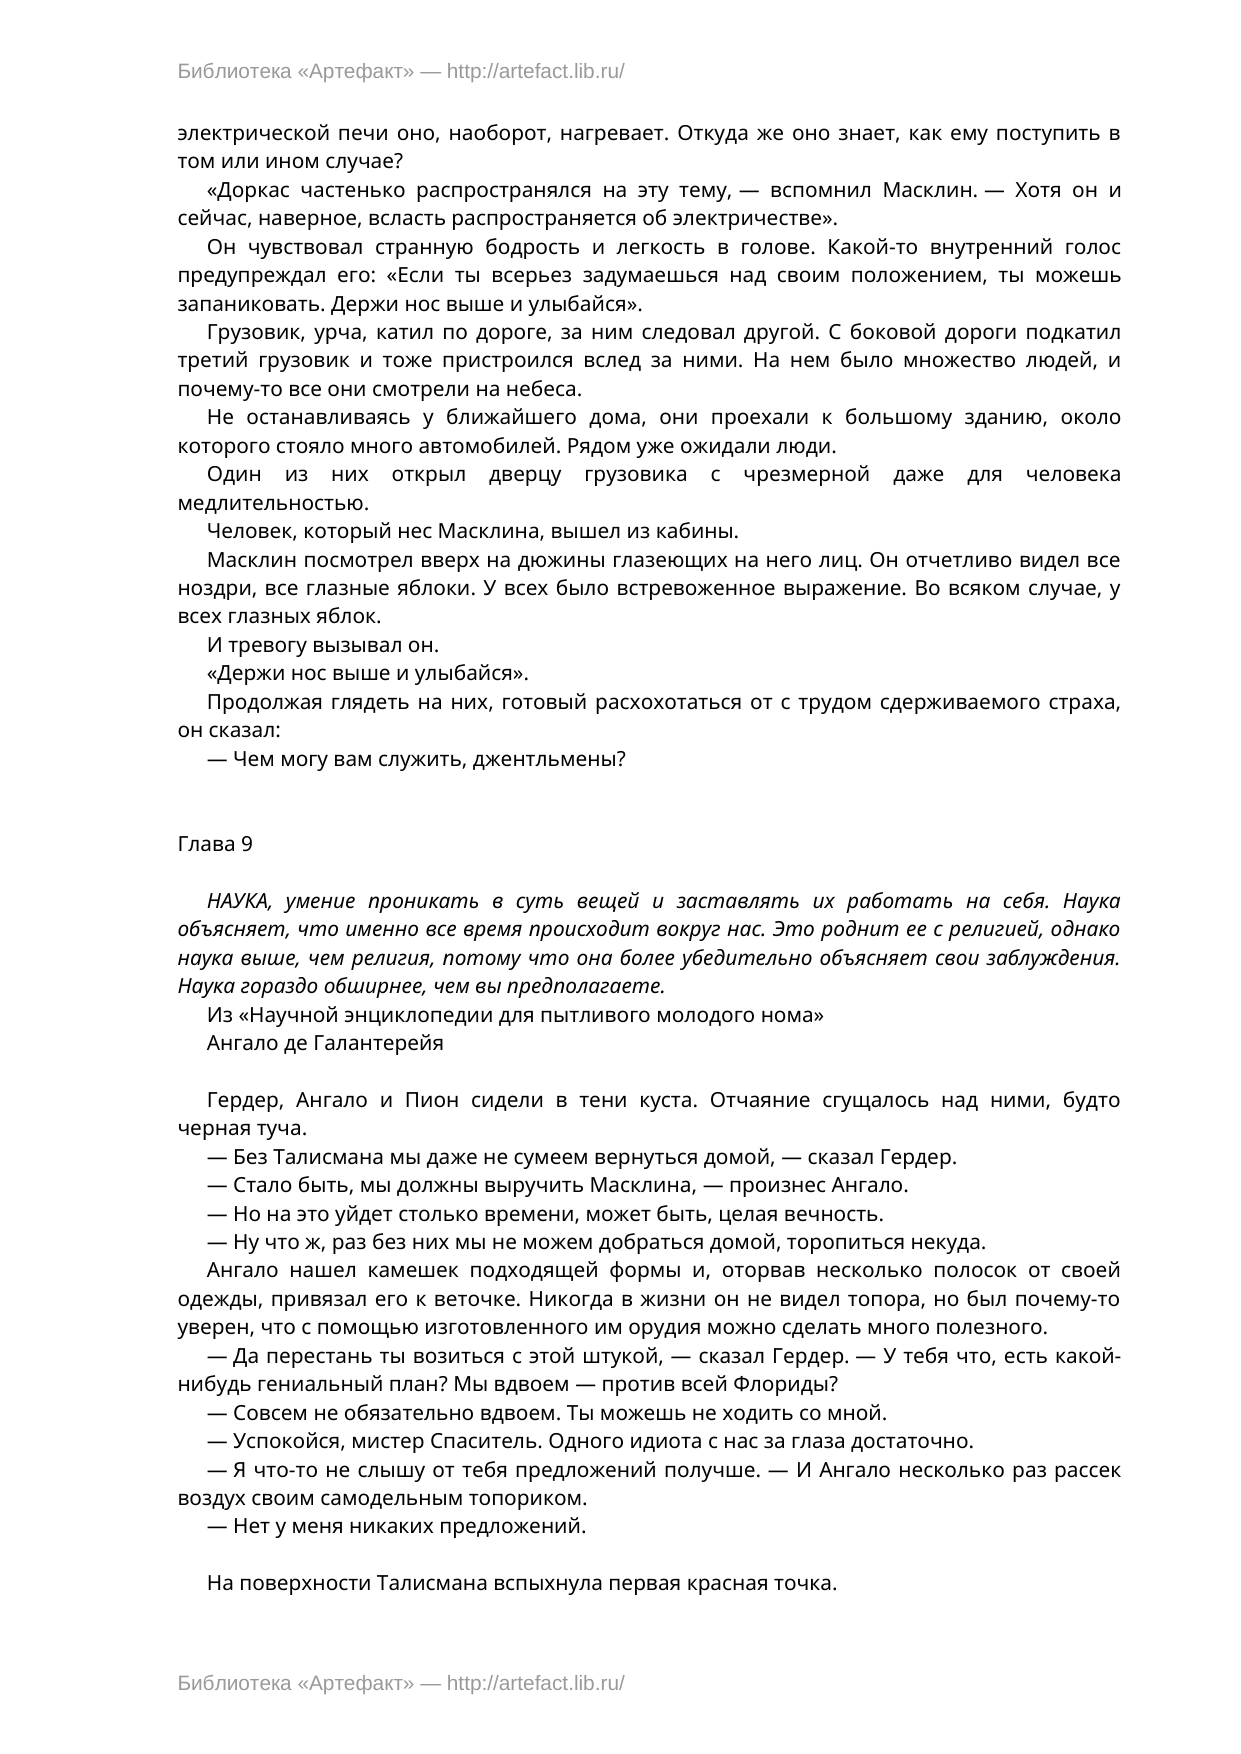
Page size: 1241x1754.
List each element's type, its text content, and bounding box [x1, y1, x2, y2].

text «Доркас частенько распространялся на эту тему, — вспомнил Масклин. — Хотя он и сейчас, наверное, всласть распространяется об электричестве». [177, 175, 1122, 232]
text Продолжая глядеть на них, готовый расхохотаться от с трудом сдерживаемого страха, он сказал: [177, 687, 1122, 744]
text — Совсем не обязательно вдвоем. Ты можешь не ходить со мной. [177, 1398, 1122, 1426]
text — Успокойся, мистер Спаситель. Одного идиота с нас за глаза достаточно. [177, 1426, 1122, 1455]
text — Ну что ж, раз без них мы не можем добраться домой, торопиться некуда. [177, 1227, 1122, 1256]
text — Чем могу вам служить, джентльмены? [177, 744, 1122, 772]
text Не останавливаясь у ближайшего дома, они проехали к большому зданию, около которого стояло много автомобилей. Рядом уже ожидали люди. [177, 402, 1122, 459]
text «Держи нос выше и улыбайся». [177, 658, 1122, 687]
text Из «Научной энциклопедии для пытливого молодого нома» [177, 1000, 1122, 1028]
text Гердер, Ангало и Пион сидели в тени куста. Отчаяние сгущалось над ними, будто черная туча. [177, 1085, 1122, 1142]
text НАУКА, умение проникать в суть вещей и заставлять их работать на себя. Наука объясняет, что именно все время происходит вокруг нас. Это роднит ее с религией, однако наука выше, чем религия, потому что она более убедительно объясняет свои заблуждения. Наука гораздо обширнее, чем вы предполагаете. [177, 886, 1122, 1000]
subtitle Глава 9 [177, 829, 1122, 857]
text — Нет у меня никаких предложений. [177, 1512, 1122, 1540]
text Человек, который нес Масклина, вышел из кабины. [177, 516, 1122, 545]
text Ангало нашел камешек подходящей формы и, оторвав несколько полосок от своей одежды, привязал его к веточке. Никогда в жизни он не видел топора, но был почему-то уверен, что с помощью изготовленного им орудия можно сделать много полезного. [177, 1256, 1122, 1341]
text Ангало де Галантерейя [177, 1028, 1122, 1057]
text — Без Талисмана мы даже не сумеем вернуться домой, — сказал Гердер. [177, 1142, 1122, 1170]
text И тревогу вызывал он. [177, 630, 1122, 658]
text — Стало быть, мы должны выручить Масклина, — произнес Ангало. [177, 1170, 1122, 1199]
text Масклин посмотрел вверх на дюжины глазеющих на него лиц. Он отчетливо видел все ноздри, все глазные яблоки. У всех было встревоженное выражение. Во всяком случае, у всех глазных яблок. [177, 545, 1122, 630]
text — Но на это уйдет столько времени, может быть, целая вечность. [177, 1199, 1122, 1227]
text — Да перестань ты возиться с этой штукой, — сказал Гердер. — У тебя что, есть какой-нибудь гениальный план? Мы вдвоем — против всей Флориды? [177, 1341, 1122, 1398]
text Грузовик, урча, катил по дороге, за ним следовал другой. С боковой дороги подкатил третий грузовик и тоже пристроился вслед за ними. На нем было множество людей, и почему-то все они смотрели на небеса. [177, 317, 1122, 402]
text Он чувствовал странную бодрость и легкость в голове. Какой-то внутренний голос предупреждал его: «Если ты всерьез задумаешься над своим положением, ты можешь запаниковать. Держи нос выше и улыбайся». [177, 232, 1122, 317]
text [177, 118, 1122, 175]
text Один из них открыл дверцу грузовика с чрезмерной даже для человека медлительностью. [177, 459, 1122, 516]
text На поверхности Талисмана вспыхнула первая красная точка. [177, 1568, 1122, 1597]
text — Я что-то не слышу от тебя предложений получше. — И Ангало несколько раз рассек воздух своим самодельным топориком. [177, 1455, 1122, 1512]
